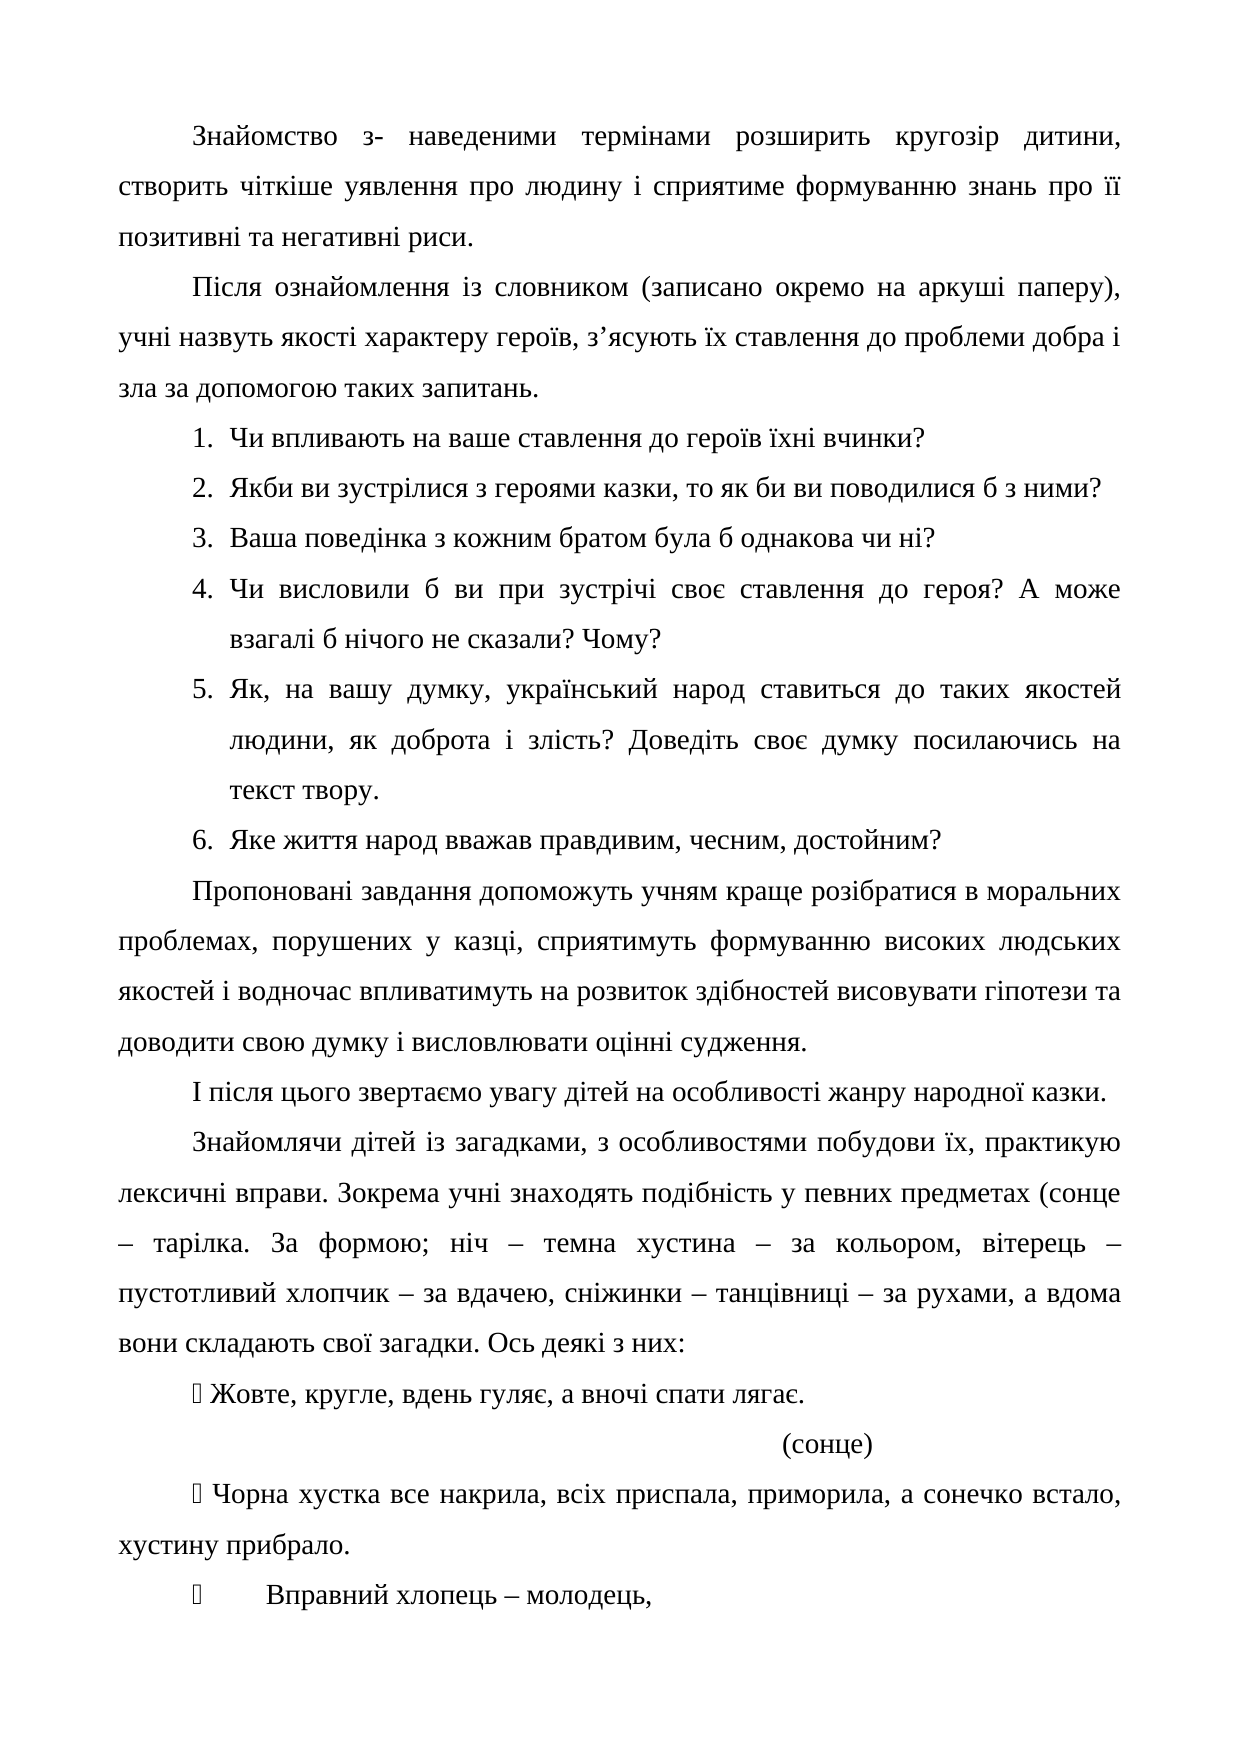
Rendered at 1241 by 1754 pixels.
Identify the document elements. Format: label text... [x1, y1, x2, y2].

list Чи впливають на ваше ставлення до героїв їхні вчинки? [192, 420, 1122, 453]
list Як, на вашу думку, український народ ставиться до таких якостей людини, як доброта і злість? Доведіть своє думку посилаючись на текст твору. [192, 672, 1122, 806]
list Ваша поведінка з кожним братом була б однакова чи ні? [192, 521, 1122, 554]
list Яке життя народ вважав правдивим, чесним, достойним? [192, 822, 1122, 856]
text Жовте, кругле, вдень гуляє, а вночі спати лягає. [118, 1376, 1122, 1409]
list Чи висловили б ви при зустрічі своє ставлення до героя? А може взагалі б нічого не сказали? Чому? [192, 571, 1122, 655]
text Пропоновані завдання допоможуть учням краще розібратися в моральних проблемах, порушених у казці, сприятимуть формуванню високих людських якостей і водночас впливатимуть на розвиток здібностей висовувати гіпотези та доводити свою думку і висловлювати оцінні судження. [118, 873, 1122, 1057]
text Вправний хлопець – молодець, [118, 1577, 1122, 1611]
list Якби ви зустрілися з героями казки, то як би ви поводилися б з ними? [192, 470, 1122, 504]
text І після цього звертаємо увагу дітей на особливості жанру народної казки. [118, 1074, 1122, 1108]
text Після ознайомлення із словником (записано окремо на аркуші паперу), учні назвуть якості характеру героїв, з’ясують їх ставлення до проблеми добра і зла за допомогою таких запитань. [118, 269, 1122, 403]
text Чорна хустка все накрила, всіх приспала, приморила, а сонечко встало, хустину прибрало. [118, 1477, 1122, 1561]
text Знайомство з- наведеними термінами розширить кругозір дитини, створить чіткіше уявлення про людину і сприятиме формуванню знань про її позитивні та негативні риси. [118, 118, 1122, 252]
text (сонце) [708, 1426, 1122, 1460]
text Знайомлячи дітей із загадками, з особливостями побудови їх, практикую лексичні вправи. Зокрема учні знаходять подібність у певних предметах (сонце – тарілка. За формою; ніч – темна хустина – за кольором, вітерець – пустотливий хлопчик – за вдачею, сніжинки – танцівниці – за рухами, а вдома вони складають свої загадки. Ось деякі з них: [118, 1124, 1122, 1359]
